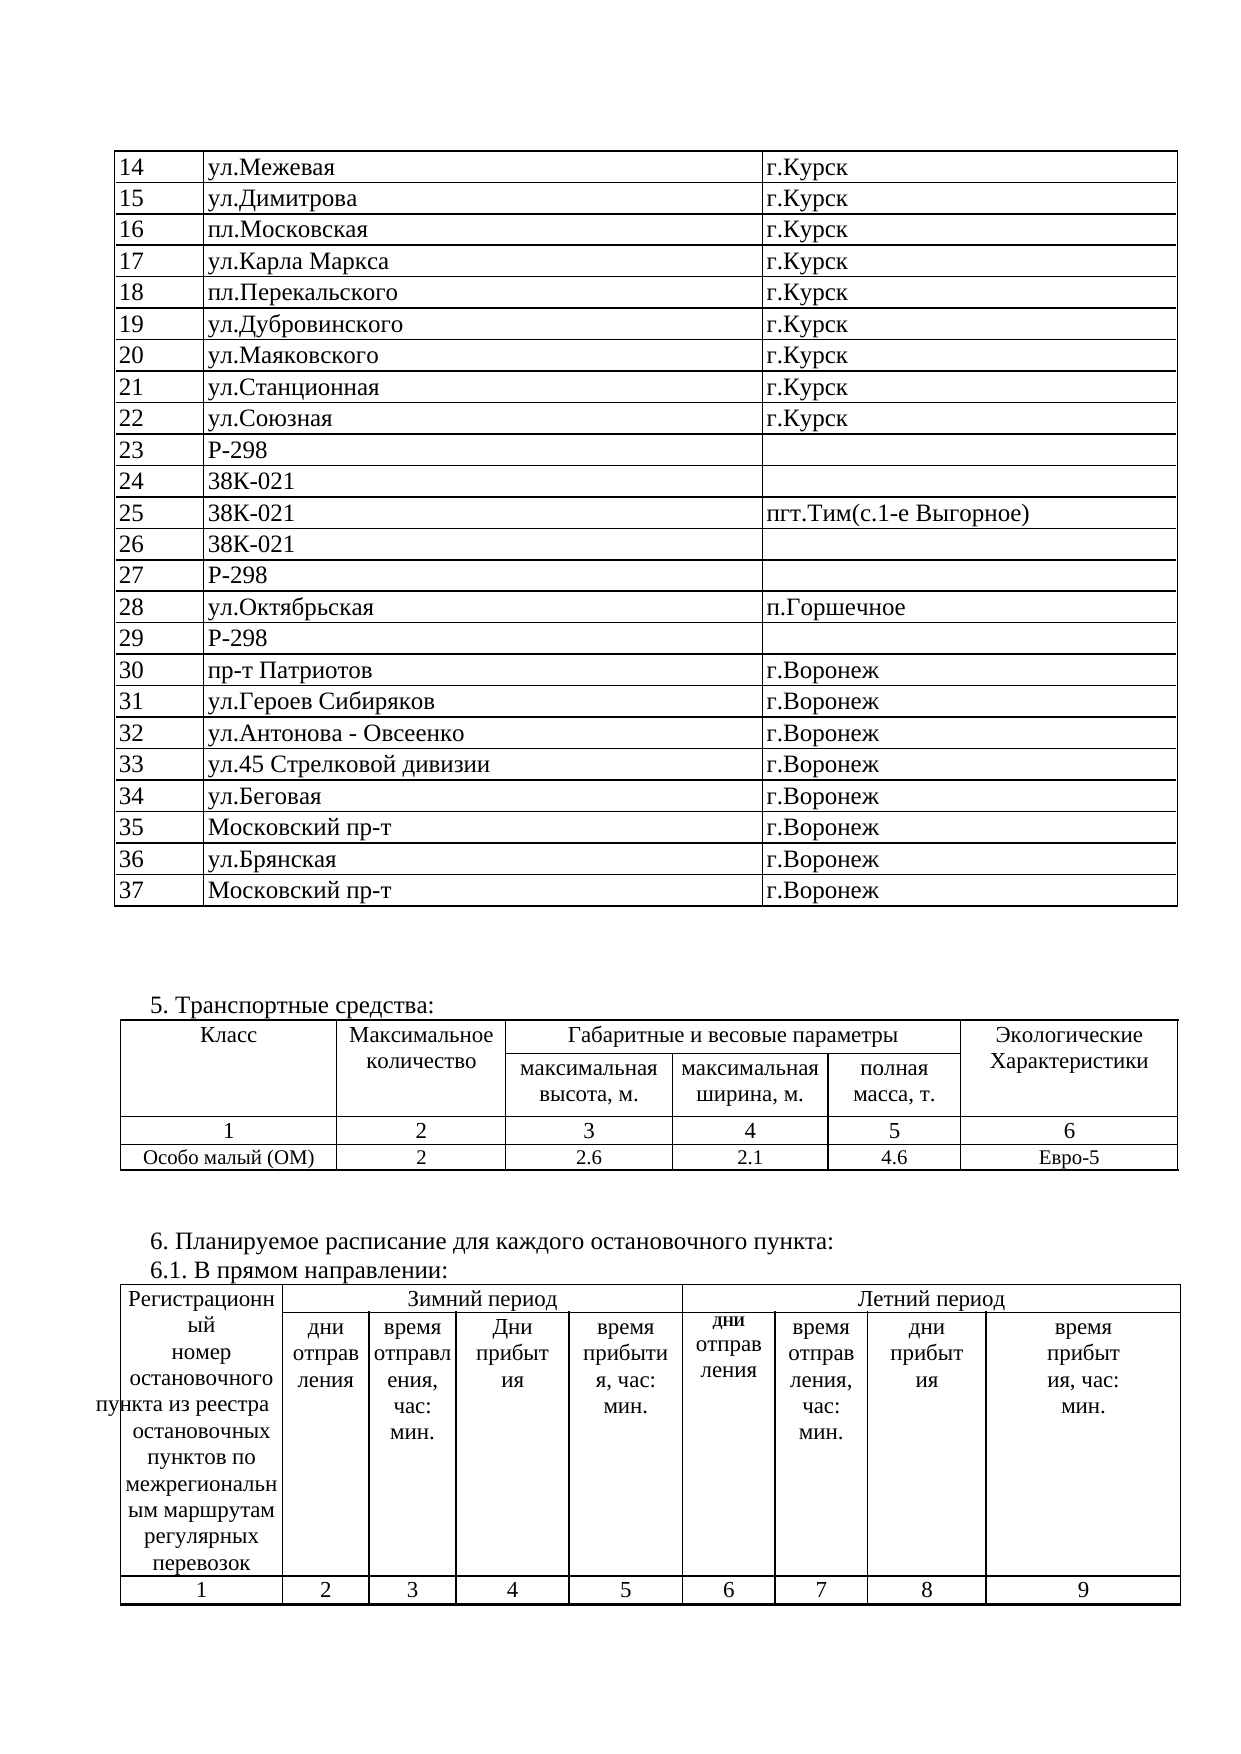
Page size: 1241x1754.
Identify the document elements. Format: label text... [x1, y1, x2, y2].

table_cell дни отправ ления [283, 1313, 368, 1575]
table_cell максимальная ширина, м. [673, 1054, 827, 1116]
table_cell г.Воронеж [763, 748, 1177, 779]
table_cell г.Курск [763, 152, 1177, 181]
table_cell 24 [115, 466, 203, 496]
table_cell 27 [115, 560, 203, 590]
table_cell г.Курск [763, 402, 1177, 433]
table_cell Дни прибыт ия [457, 1313, 568, 1575]
table_cell 28 [115, 591, 203, 622]
table_cell Р-298 [204, 623, 762, 653]
table_cell 26 [115, 529, 203, 559]
table_cell 17 [115, 245, 203, 276]
table_cell 29 [115, 623, 203, 653]
table_cell 18 [115, 277, 203, 307]
table_cell г.Воронеж [763, 685, 1177, 716]
table_cell 4 [673, 1117, 827, 1144]
table_cell 7 [776, 1577, 867, 1603]
table_cell время прибыти я, час: мин. [570, 1313, 682, 1575]
table_cell 37 [115, 875, 203, 905]
table_cell полная масса, т. [829, 1054, 960, 1116]
table_header Экологические Характеристики [961, 1021, 1177, 1116]
table_cell г.Курск [763, 181, 1177, 213]
table_cell 35 [115, 812, 203, 842]
table_cell г.Воронеж [763, 874, 1177, 905]
table_cell г.Курск [763, 307, 1177, 339]
table_cell 4.6 [829, 1145, 960, 1169]
table_header Класс [121, 1021, 336, 1116]
table_cell 1 [121, 1577, 282, 1603]
table_cell пр-т Патриотов [204, 655, 762, 685]
table_cell 1 [121, 1117, 336, 1144]
table_cell 2 [337, 1145, 505, 1169]
table_cell 4 [457, 1577, 568, 1603]
table_cell Р-298 [204, 435, 762, 464]
table_cell 21 [115, 371, 203, 402]
table_cell п.Горшечное [763, 590, 1177, 622]
table_cell ул.Героев Сибиряков [204, 686, 762, 716]
table_cell г.Курск [763, 213, 1177, 244]
table_cell Особо малый (ОМ) [121, 1145, 336, 1169]
table_cell 38К-021 [204, 466, 762, 496]
table_cell 20 [115, 340, 203, 370]
table_cell Московский пр-т [204, 812, 762, 842]
table_cell [763, 528, 1177, 559]
table_cell ул.Антонова - Овсеенко [204, 718, 762, 748]
table_cell [763, 559, 1177, 590]
table_cell 5 [829, 1117, 960, 1144]
text 5. Транспортные средства: [150, 990, 1090, 1019]
table_cell Р-298 [204, 561, 762, 590]
table_cell 34 [115, 780, 203, 811]
table_cell 33 [115, 749, 203, 779]
table_cell г.Курск [763, 276, 1177, 307]
table_cell ул.Брянская [204, 844, 762, 873]
text 6. Планируемое расписание для каждого остановочного пункта: [150, 1226, 1090, 1255]
table_cell ул.Беговая [204, 781, 762, 811]
table_cell [763, 622, 1177, 653]
table_cell ул.Октябрьская [204, 592, 762, 622]
table_cell пл.Московская [204, 215, 762, 244]
table_cell г.Воронеж [763, 842, 1177, 873]
table_cell ул.Станционная [204, 372, 762, 402]
table_cell 6 [961, 1117, 1177, 1144]
table_header Летний период [683, 1285, 1180, 1311]
table_cell 6 [683, 1577, 774, 1603]
table_cell ДНИ отправ ления [683, 1313, 774, 1575]
table_cell максимальная высота, м. [506, 1054, 672, 1116]
table_cell 19 [115, 308, 203, 339]
table_cell 2.6 [506, 1145, 672, 1169]
table_cell 30 [115, 654, 203, 685]
table_cell г.Курск [763, 370, 1177, 402]
table_cell пл.Перекальского [204, 277, 762, 307]
table_cell 8 [868, 1577, 985, 1603]
table_cell ул.Димитрова [204, 183, 762, 213]
table_cell [763, 465, 1177, 496]
table_cell 22 [115, 403, 203, 433]
table_cell 38К-021 [204, 529, 762, 559]
table_cell ул.Маяковского [204, 340, 762, 370]
table_cell г.Курск [763, 339, 1177, 370]
table_cell 9 [987, 1577, 1180, 1603]
table_cell пгт.Тим(с.1-е Выгорное) [763, 496, 1177, 527]
table_cell дни прибыт ия [868, 1313, 985, 1575]
text 6.1. В прямом направлении: [150, 1255, 1090, 1283]
table_cell время отправл ения, час: мин. [370, 1313, 455, 1575]
table_cell 16 [115, 214, 203, 244]
table_cell г.Воронеж [763, 779, 1177, 811]
table_header Зимний период [283, 1285, 682, 1311]
table_header Габаритные и весовые параметры [506, 1021, 960, 1052]
table_cell 32 [115, 717, 203, 748]
table_cell г.Воронеж [763, 716, 1177, 748]
table_cell 2 [283, 1577, 368, 1603]
table_cell г.Курск [763, 244, 1177, 276]
table_cell 31 [115, 686, 203, 716]
table_cell ул.45 Стрелковой дивизии [204, 749, 762, 779]
table_cell г.Воронеж [763, 653, 1177, 685]
table_cell время отправ ления, час: мин. [776, 1313, 867, 1575]
table_cell 23 [115, 434, 203, 464]
table_cell 3 [370, 1577, 455, 1603]
table_cell 36 [115, 843, 203, 873]
table_cell 14 [115, 152, 203, 181]
table_cell 3 [506, 1117, 672, 1144]
table_cell 5 [570, 1577, 682, 1603]
table_cell ул.Дубровинского [204, 309, 762, 339]
table_cell 38К-021 [204, 498, 762, 527]
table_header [121, 1285, 282, 1575]
table_cell 25 [115, 497, 203, 527]
table_cell ул.Межевая [204, 152, 762, 181]
table_cell Московский пр-т [204, 875, 762, 905]
table_cell ул.Союзная [204, 403, 762, 433]
table_cell г.Воронеж [763, 811, 1177, 842]
table_cell время прибыт ия, час: мин. [987, 1313, 1180, 1575]
table_cell ул.Карла Маркса [204, 246, 762, 276]
table_cell [763, 433, 1177, 464]
table_cell Евро-5 [961, 1145, 1177, 1169]
table_header Максимальное количество [337, 1021, 505, 1116]
table_cell 2 [337, 1117, 505, 1144]
table_cell 2.1 [673, 1145, 827, 1169]
table_cell 15 [115, 183, 203, 213]
